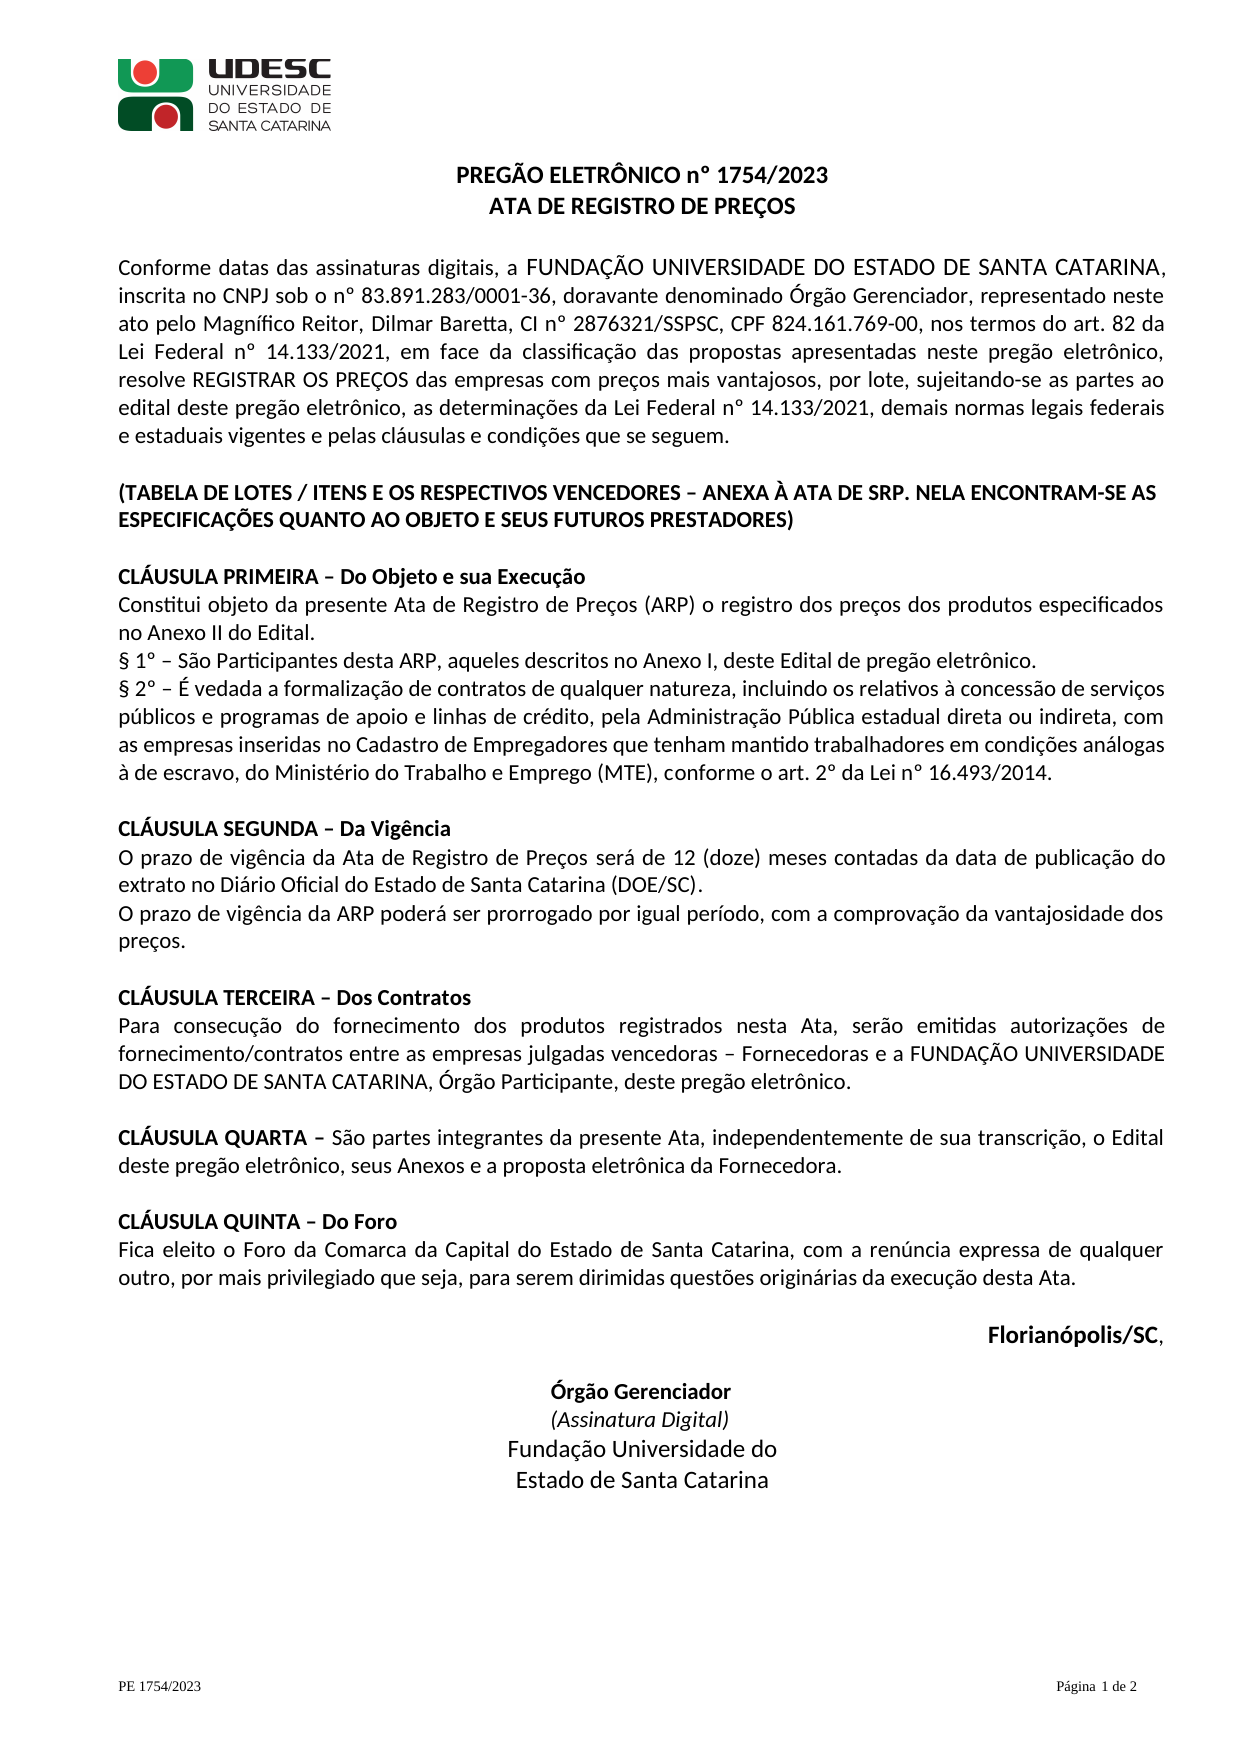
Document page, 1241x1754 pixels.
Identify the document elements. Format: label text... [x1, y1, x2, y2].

text CLÁUSULA TERCEIRA – Dos Contratos [118, 983, 1166, 1011]
text CLÁUSULA QUARTA – São partes integrantes da presente Ata, independentemente de sua transcrição, o Edital deste pregão eletrônico, seus Anexos e a proposta eletrônica da Fornecedora. [118, 1123, 1166, 1179]
text Fundação Universidade do [118, 1433, 1166, 1464]
subtitle ATA DE REGISTRO DE PREÇOS [118, 190, 1166, 220]
text Fica eleito o Foro da Comarca da Capital do Estado de Santa Catarina, com a renúncia expressa de qualquer outro, por mais privilegiado que seja, para serem dirimidas questões originárias da execução desta Ata. [118, 1235, 1166, 1291]
text § 1º – São Participantes desta ARP, aqueles descritos no Anexo I, deste Edital de pregão eletrônico. [118, 646, 1166, 674]
subtitle (TABELA DE LOTES / ITENS E OS RESPECTIVOS VENCEDORES – ANEXA À ATA DE SRP. NELA ENCONTRAM-SE AS ESPECIFICAÇÕES QUANTO AO OBJETO E SEUS FUTUROS PRESTADORES) [118, 478, 1166, 534]
text O prazo de vigência da Ata de Registro de Preços será de 12 (doze) meses contadas da data de publicação do extrato no Diário Oficial do Estado de Santa Catarina (DOE/SC). [118, 843, 1166, 899]
text O prazo de vigência da ARP poderá ser prorrogado por igual período, com a comprovação da vantajosidade dos preços. [118, 899, 1166, 955]
text Para consecução do fornecimento dos produtos registrados nesta Ata, serão emitidas autorizações de fornecimento/contratos entre as empresas julgadas vencedoras – Fornecedoras e a FUNDAÇÃO UNIVERSIDADE DO ESTADO DE SANTA CATARINA, Órgão Participante, deste pregão eletrônico. [118, 1011, 1166, 1095]
text , [118, 1319, 1164, 1349]
text Conforme datas das assinaturas digitais, a FUNDAÇÃO UNIVERSIDADE DO ESTADO DE SANTA CATARINA, inscrita no CNPJ sob o nº 83.891.283/0001-36, doravante denominado Órgão Gerenciador, representado neste ato pelo Magnífico Reitor, Dilmar Baretta, CI nº 2876321/SSPSC, CPF 824.161.769-00, nos termos do art. 82 da Lei Federal nº 14.133/2021, em face da classificação das propostas apresentadas neste pregão eletrônico, resolve REGISTRAR OS PREÇOS das empresas com preços mais vantajosos, por lote, sujeitando-se as partes ao edital deste pregão eletrônico, as determinações da Lei Federal nº 14.133/2021, demais normas legais federais e estaduais vigentes e pelas cláusulas e condições que se seguem. [118, 251, 1166, 449]
text CLÁUSULA QUINTA – Do Foro [118, 1207, 1166, 1235]
subtitle PREGÃO ELETRÔNICO nº 1754/2023 [118, 159, 1166, 190]
text (Assinatura Digital) [118, 1406, 1164, 1433]
text CLÁUSULA SEGUNDA – Da Vigência [118, 814, 1166, 843]
text Estado de Santa Catarina [118, 1464, 1166, 1494]
text Constitui objeto da presente Ata de Registro de Preços (ARP) o registro dos preços dos produtos especificados no Anexo II do Edital. [118, 590, 1166, 646]
picture [118, 59, 331, 131]
text § 2º – É vedada a formalização de contratos de qualquer natureza, incluindo os relativos à concessão de serviços públicos e programas de apoio e linhas de crédito, pela Administração Pública estadual direta ou indireta, com as empresas inseridas no Cadastro de Empregadores que tenham mantido trabalhadores em condições análogas à de escravo, do Ministério do Trabalho e Emprego (MTE), conforme o art. 2º da Lei nº 16.493/2014. [118, 674, 1166, 787]
text Órgão Gerenciador [118, 1377, 1164, 1406]
subtitle CLÁUSULA PRIMEIRA – Do Objeto e sua Execução [118, 562, 1166, 590]
